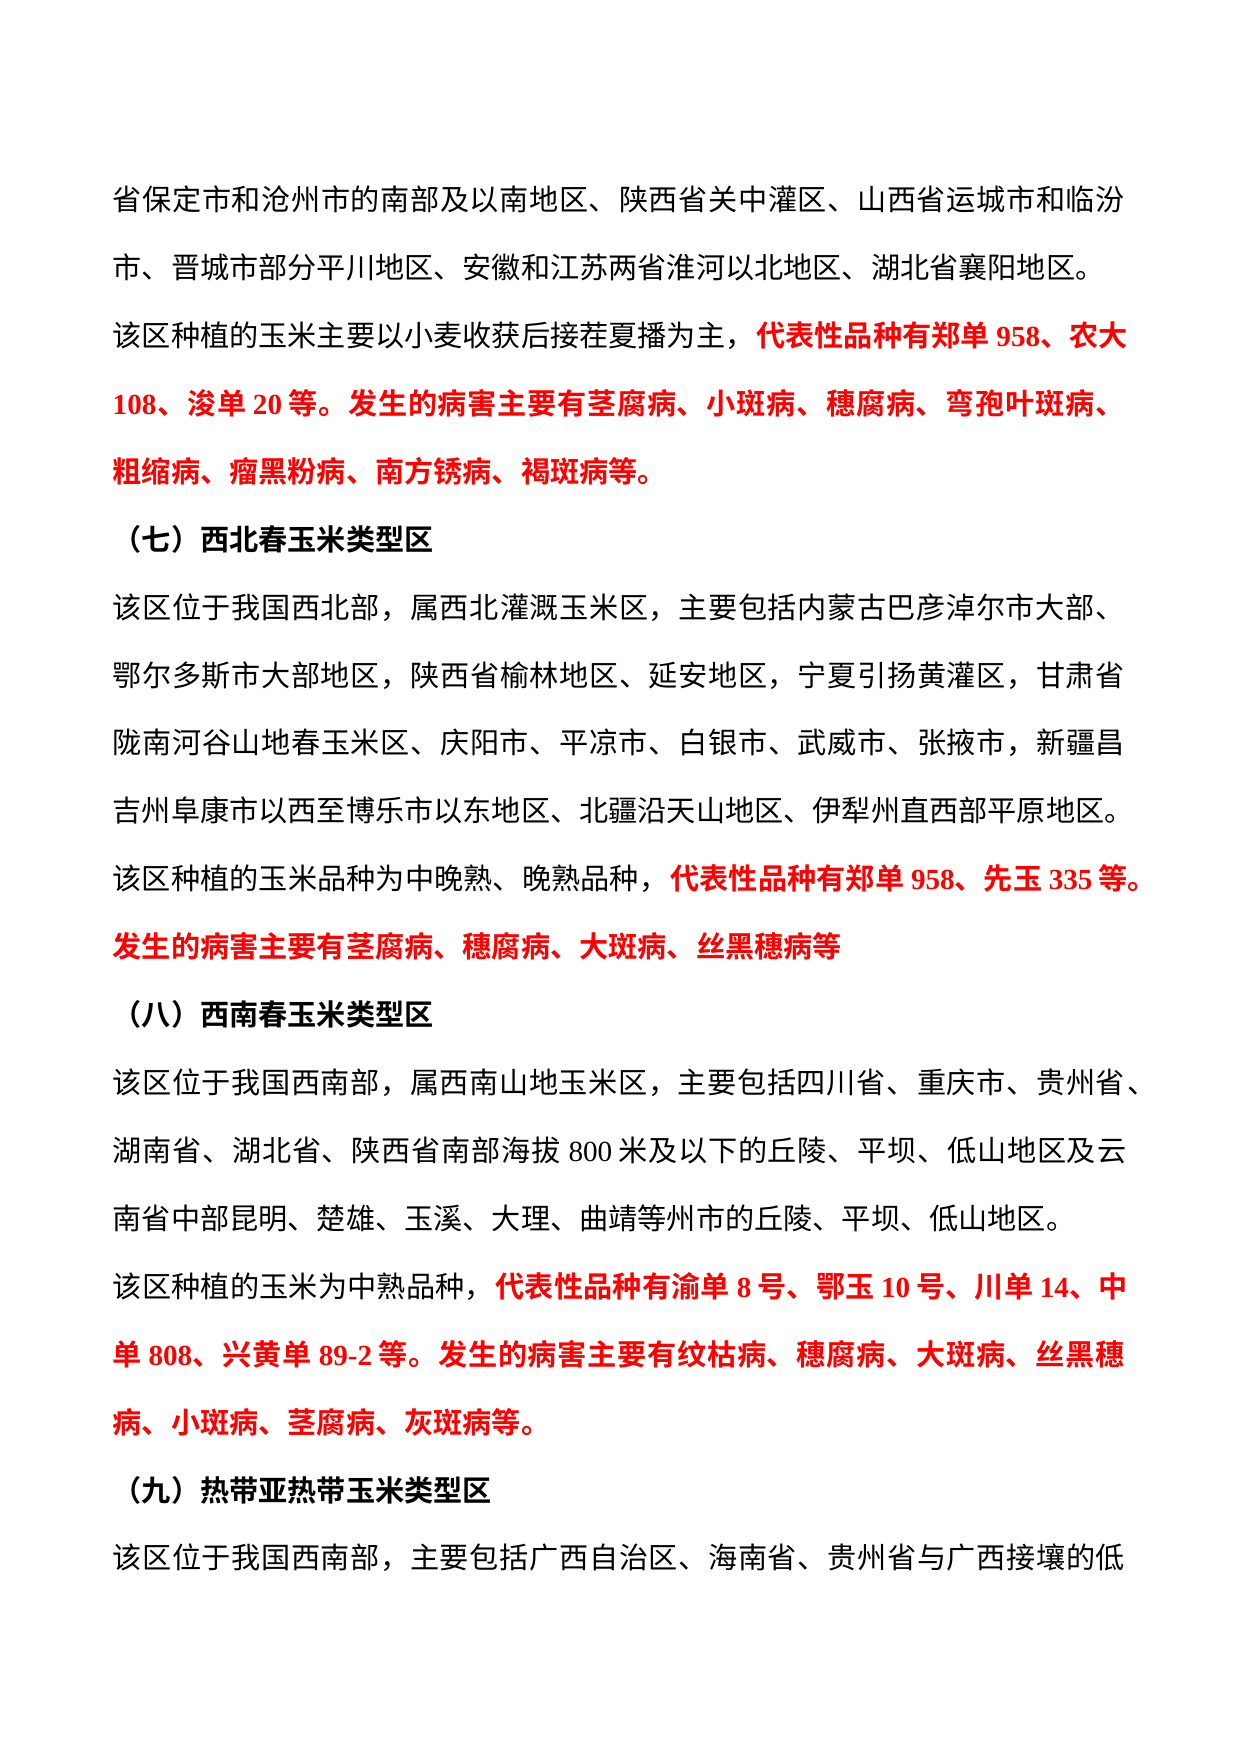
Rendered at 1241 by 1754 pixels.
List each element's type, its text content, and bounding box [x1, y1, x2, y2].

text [112, 164, 1128, 300]
text 该区种植的玉米主要以小麦收获后接茬夏播为主，代表性品种有郑单958、农大108、浚单20等。发生的病害主要有茎腐病、小斑病、穗腐病、弯孢叶斑病、粗缩病、瘤黑粉病、南方锈病、褐斑病等。 [112, 300, 1128, 503]
text （九）热带亚热带玉米类型区 [112, 1454, 1128, 1522]
text （八）西南春玉米类型区 [112, 979, 1128, 1047]
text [112, 1522, 1128, 1590]
text 该区位于我国西北部，属西北灌溉玉米区，主要包括内蒙古巴彦淖尔市大部、鄂尔多斯市大部地区，陕西省榆林地区、延安地区，宁夏引扬黄灌区，甘肃省陇南河谷山地春玉米区、庆阳市、平凉市、白银市、武威市、张掖市，新疆昌吉州阜康市以西至博乐市以东地区、北疆沿天山地区、伊犁州直西部平原地区。 [112, 571, 1128, 843]
text 该区种植的玉米为中熟品种，代表性品种有渝单8号、鄂玉10号、川单14、中单808、兴黄单89-2等。发生的病害主要有纹枯病、穗腐病、大斑病、丝黑穗病、小斑病、茎腐病、灰斑病等。 [112, 1251, 1128, 1454]
text 该区种植的玉米品种为中晚熟、晚熟品种，代表性品种有郑单958、先玉335等。发生的病害主要有茎腐病、穗腐病、大斑病、丝黑穗病等 [112, 843, 1128, 979]
text 该区位于我国西南部，属西南山地玉米区，主要包括四川省、重庆市、贵州省、湖南省、湖北省、陕西省南部海拔800米及以下的丘陵、平坝、低山地区及云南省中部昆明、楚雄、玉溪、大理、曲靖等州市的丘陵、平坝、低山地区。 [112, 1047, 1128, 1251]
text （七）西北春玉米类型区 [112, 503, 1128, 571]
